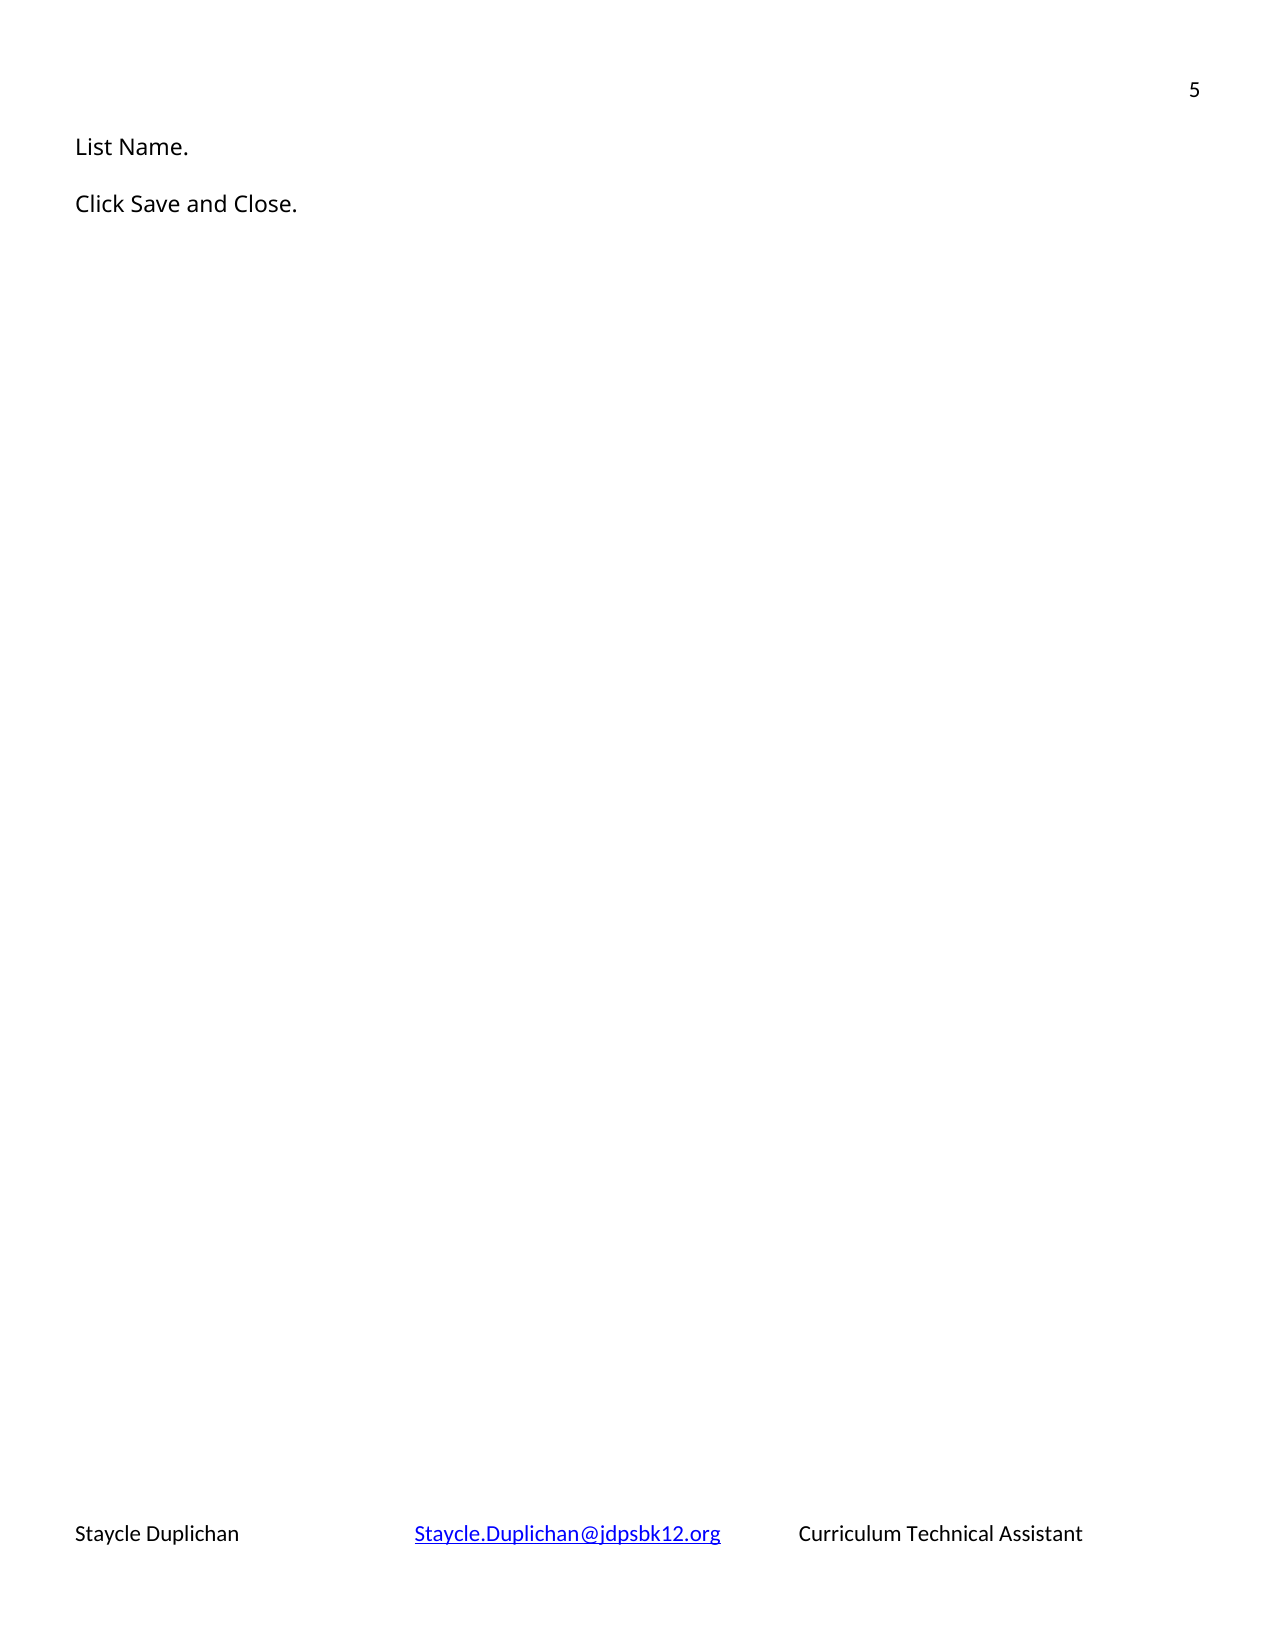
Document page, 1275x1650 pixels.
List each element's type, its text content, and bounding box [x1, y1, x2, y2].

text Click Save and Close. [75, 188, 1200, 219]
text List Name. [75, 131, 1200, 162]
